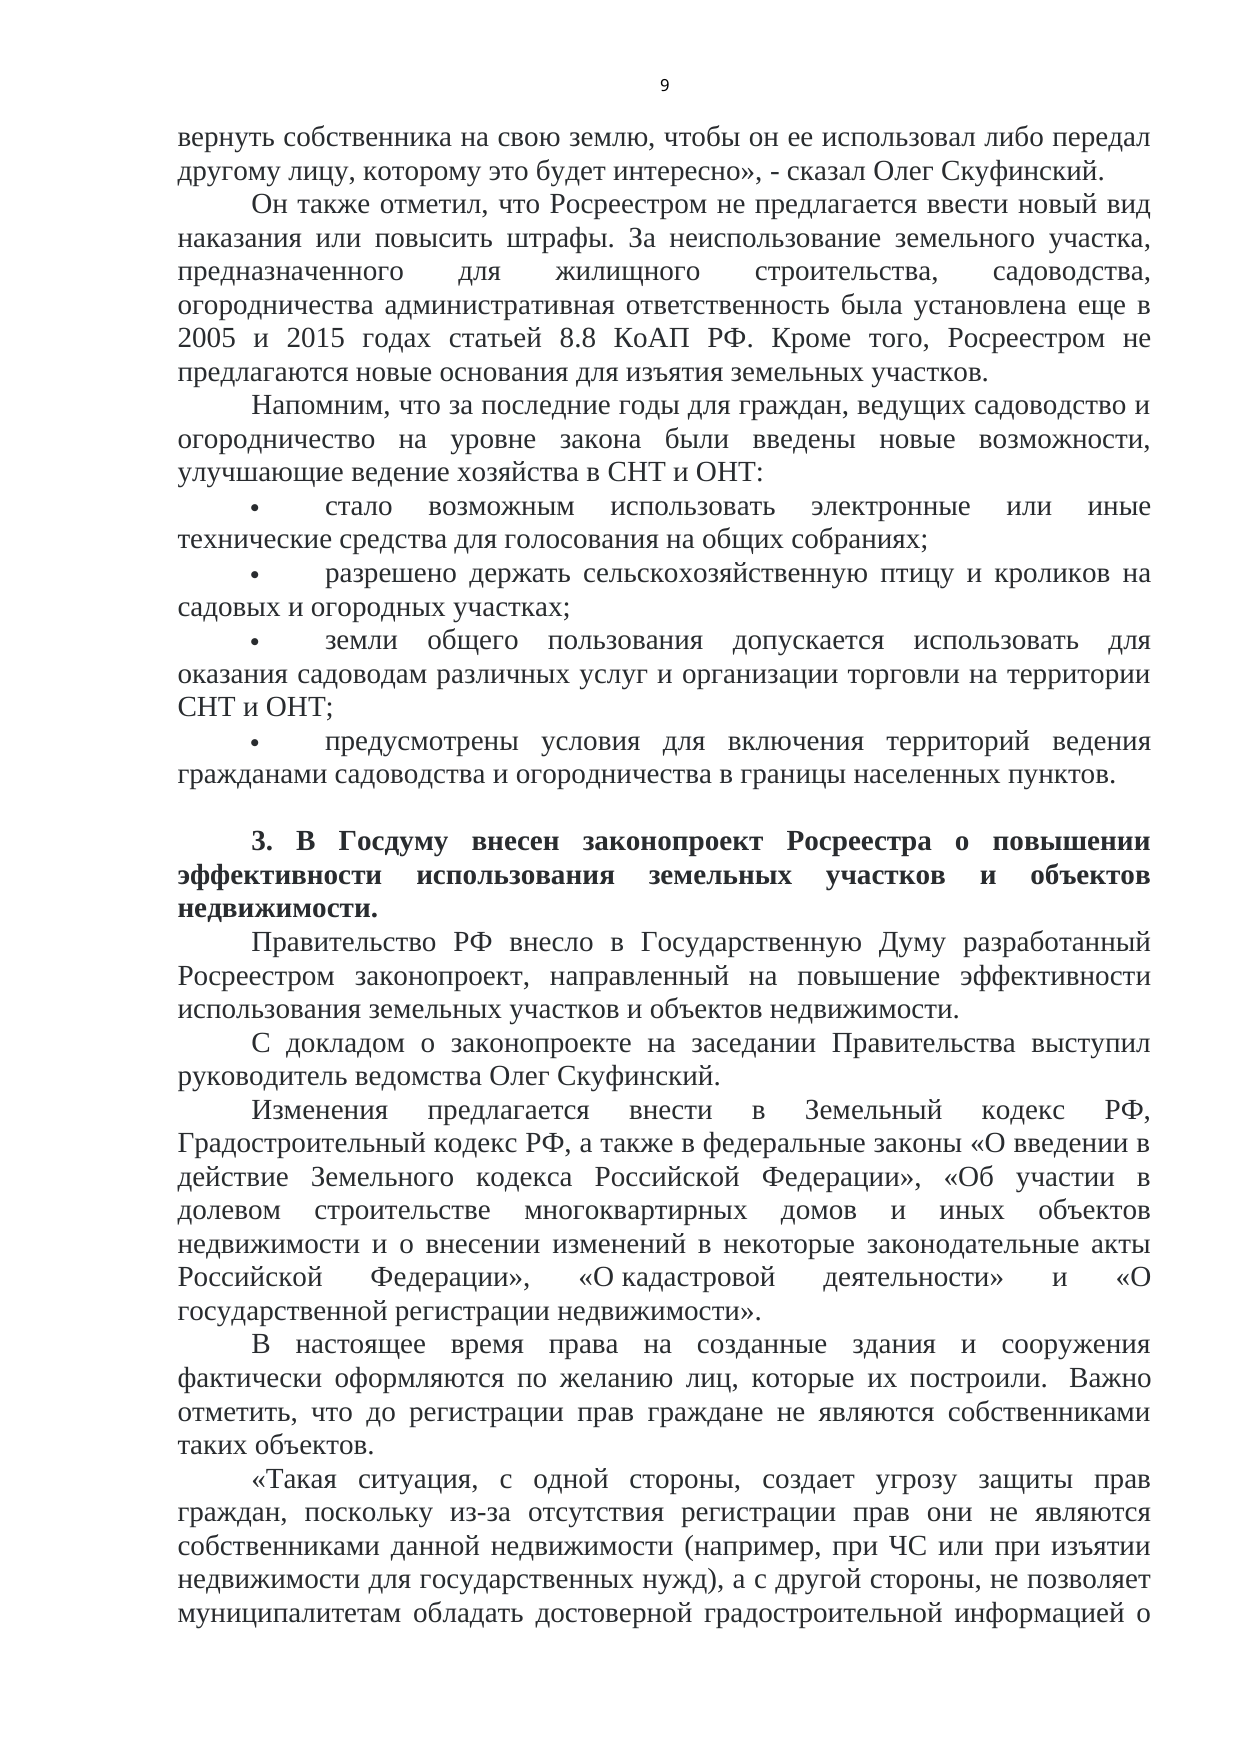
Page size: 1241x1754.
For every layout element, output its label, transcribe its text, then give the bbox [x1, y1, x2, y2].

list разрешено держать сельскохозяйственную птицу и кроликов на садовых и огородных участках; [177, 555, 1152, 622]
list земли общего пользования допускается использовать для оказания садоводам различных услуг и организации торговли на территории СНТ и ОНТ; [177, 622, 1152, 723]
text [177, 1461, 1152, 1628]
text В настоящее время права на созданные здания и сооружения фактически оформляются по желанию лиц, которые их построили. Важно отметить, что до регистрации прав граждане не являются собственниками таких объектов. [177, 1327, 1152, 1461]
text Правительство РФ внесло в Государственную Думу разработанный Росреестром законопроект, направленный на повышение эффективности использования земельных участков и объектов недвижимости. [177, 924, 1152, 1025]
text Изменения предлагается внести в Земельный кодекс РФ, Градостроительный кодекс РФ, а также в федеральные законы «О введении в действие Земельного кодекса Российской Федерации», «Об участии в долевом строительстве многоквартирных домов и иных объектов недвижимости и о внесении изменений в некоторые законодательные акты Российской Федерации», «О кадастровой деятельности» и «О государственной регистрации недвижимости». [177, 1092, 1152, 1327]
list предусмотрены условия для включения территорий ведения гражданами садоводства и огородничества в границы населенных пунктов. [177, 723, 1152, 790]
text 3. В Госдуму внесен законопроект Росреестра о повышении эффективности использования земельных участков и объектов недвижимости. [177, 823, 1152, 924]
text Напомним, что за последние годы для граждан, ведущих садоводство и огородничество на уровне закона были введены новые возможности, улучшающие ведение хозяйства в СНТ и ОНТ: [177, 387, 1152, 488]
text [177, 119, 1152, 186]
text С докладом о законопроекте на заседании Правительства выступил руководитель ведомства Олег Скуфинский. [177, 1025, 1152, 1092]
text Он также отметил, что Росреестром не предлагается ввести новый вид наказания или повысить штрафы. За неиспользование земельного участка, предназначенного для жилищного строительства, садоводства, огородничества административная ответственность была установлена еще в 2005 и 2015 годах статьей 8.8 КоАП РФ. Кроме того, Росреестром не предлагаются новые основания для изъятия земельных участков. [177, 186, 1152, 387]
list стало возможным использовать электронные или иные технические средства для голосования на общих собраниях; [177, 488, 1152, 555]
